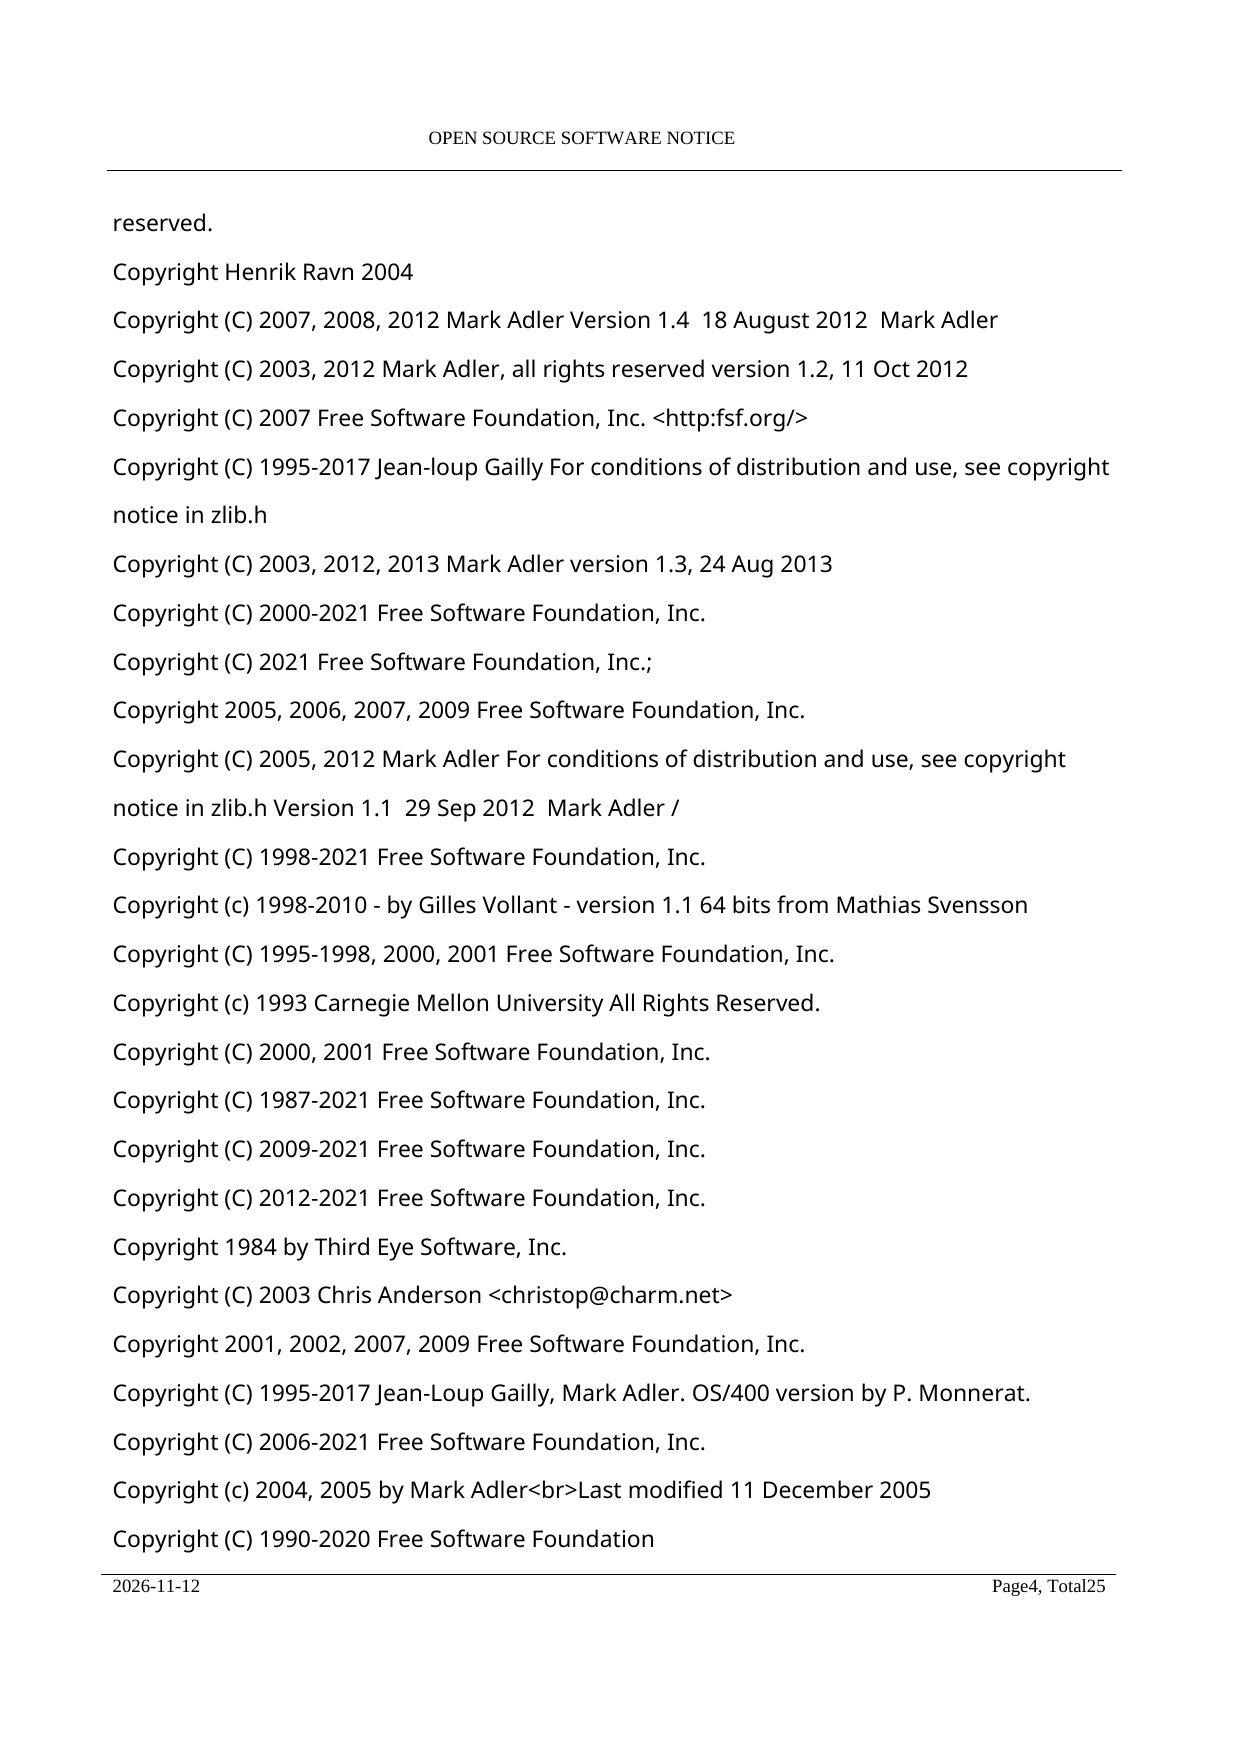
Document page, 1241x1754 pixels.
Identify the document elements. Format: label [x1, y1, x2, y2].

text [112, 206, 1128, 1555]
